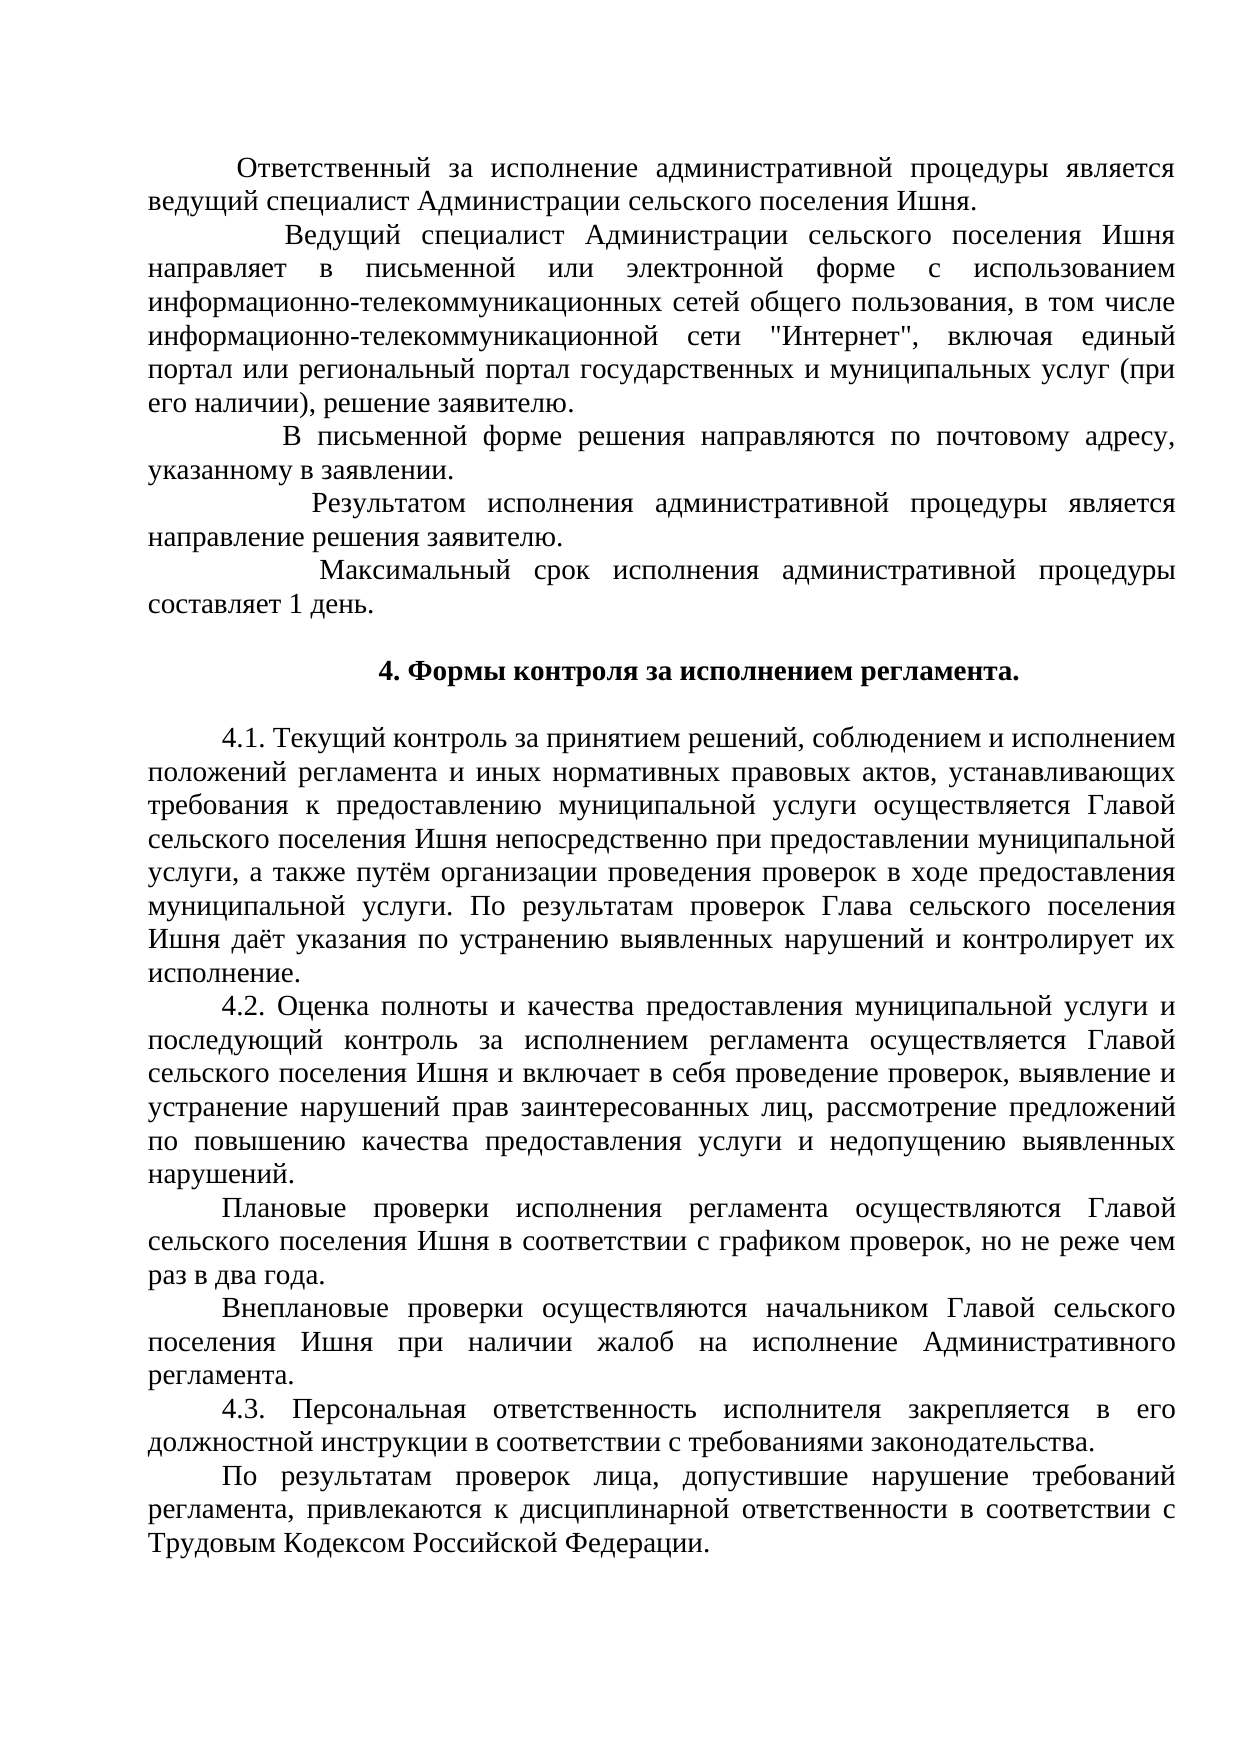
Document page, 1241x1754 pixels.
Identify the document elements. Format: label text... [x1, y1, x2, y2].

text 4.3. Персональная ответственность исполнителя закрепляется в его должностной инструкции в соответствии с требованиями законодательства. [148, 1391, 1177, 1458]
text Ответственный за исполнение административной процедуры является ведущий специалист Администрации сельского поселения Ишня. [148, 150, 1177, 217]
text Максимальный срок исполнения административной процедуры составляет 1 день. [148, 552, 1177, 619]
text Внеплановые проверки осуществляются начальником Главой сельского поселения Ишня при наличии жалоб на исполнение Административного регламента. [148, 1290, 1177, 1391]
text Плановые проверки исполнения регламента осуществляются Главой сельского поселения Ишня в соответствии с графиком проверок, но не реже чем раз в два года. [148, 1190, 1177, 1290]
text 4. Формы контроля за исполнением регламента. [148, 653, 1177, 687]
text В письменной форме решения направляются по почтовому адресу, указанному в заявлении. [148, 418, 1177, 485]
text 4.1. Текущий контроль за принятием решений, соблюдением и исполнением положений регламента и иных нормативных правовых актов, устанавливающих требования к предоставлению муниципальной услуги осуществляется Главой сельского поселения Ишня непосредственно при предоставлении муниципальной услуги, а также путём организации проведения проверок в ходе предоставления муниципальной услуги. По результатам проверок Глава сельского поселения Ишня даёт указания по устранению выявленных нарушений и контролирует их исполнение. [148, 720, 1177, 988]
text 4.2. Оценка полноты и качества предоставления муниципальной услуги и последующий контроль за исполнением регламента осуществляется Главой сельского поселения Ишня и включает в себя проведение проверок, выявление и устранение нарушений прав заинтересованных лиц, рассмотрение предложений по повышению качества предоставления услуги и недопущению выявленных нарушений. [148, 988, 1177, 1190]
text Результатом исполнения административной процедуры является направление решения заявителю. [148, 485, 1177, 552]
text Ведущий специалист Администрации сельского поселения Ишня направляет в письменной или электронной форме с использованием информационно-телекоммуникационных сетей общего пользования, в том числе информационно-телекоммуникационной сети "Интернет", включая единый портал или региональный портал государственных и муниципальных услуг (при его наличии), решение заявителю. [148, 217, 1177, 418]
text По результатам проверок лица, допустившие нарушение требований регламента, привлекаются к дисциплинарной ответственности в соответствии с Трудовым Кодексом Российской Федерации. [148, 1458, 1177, 1559]
